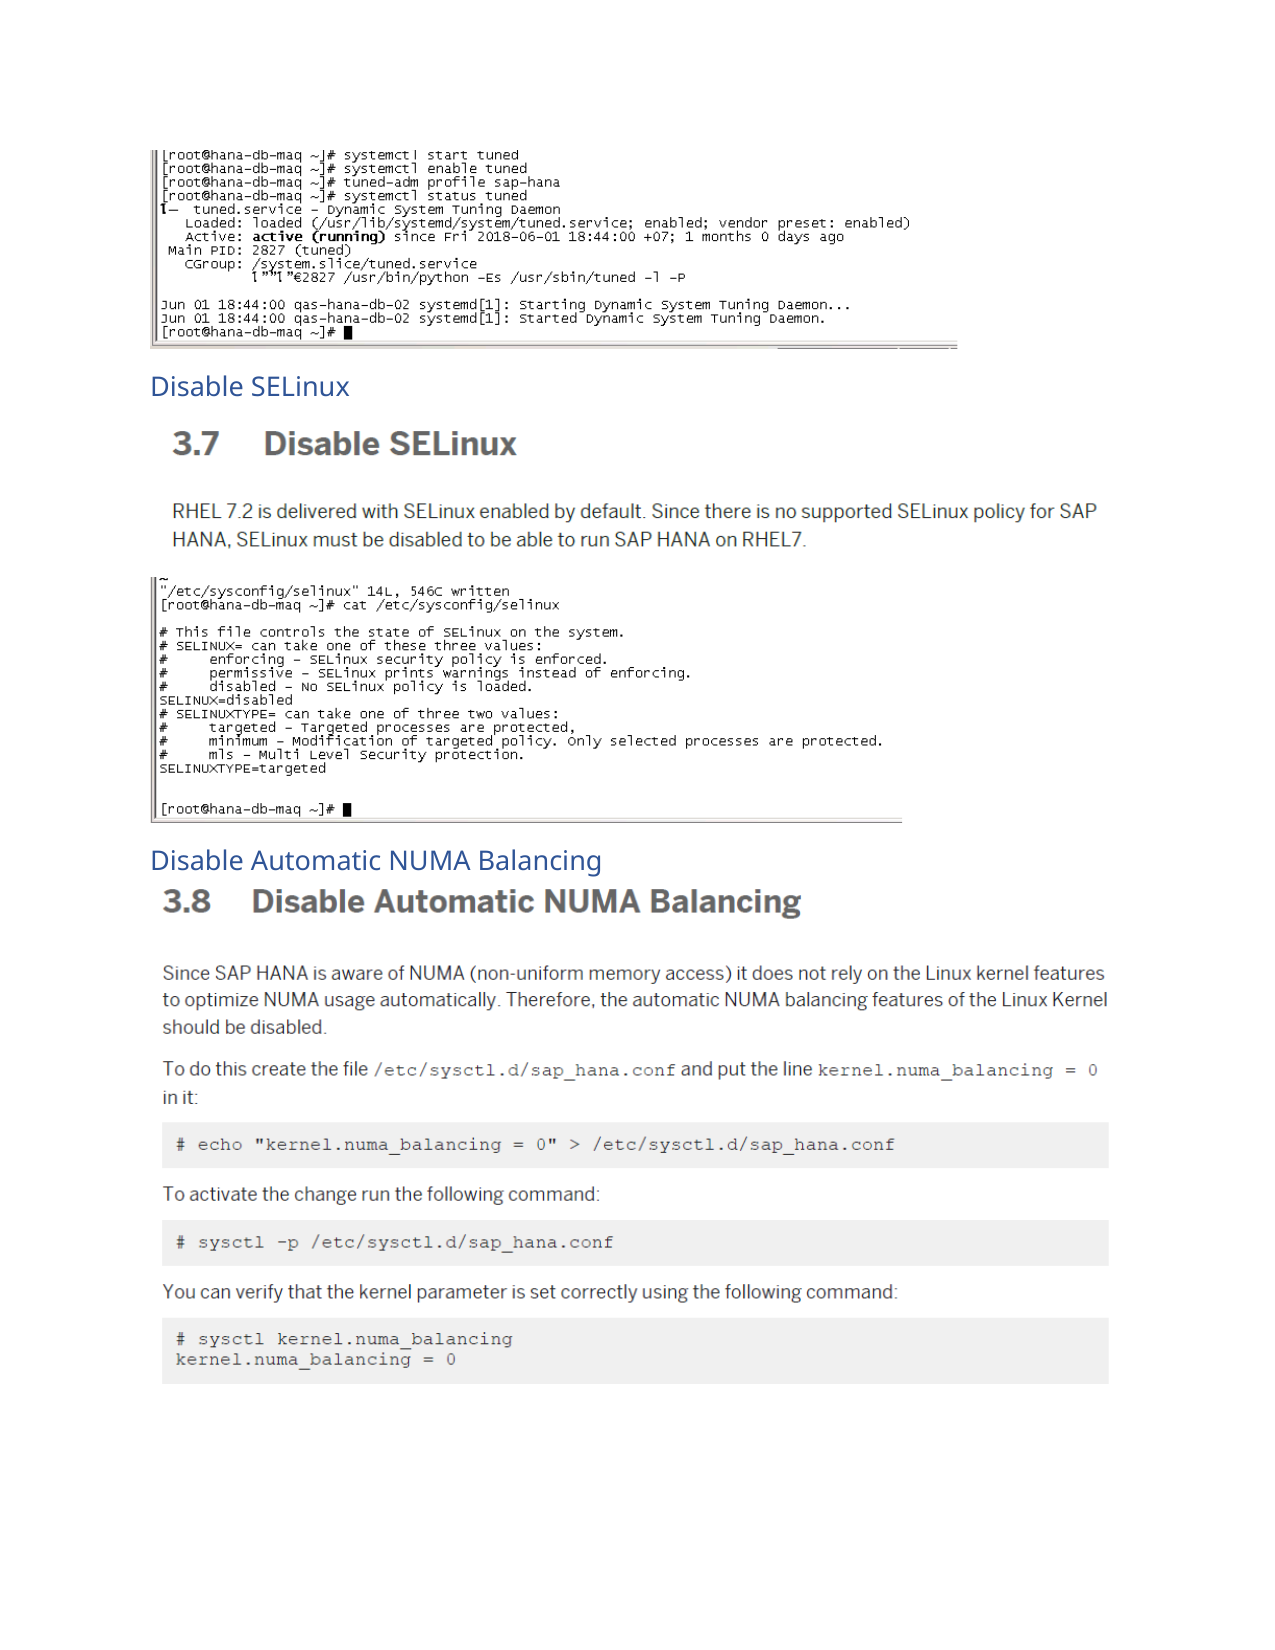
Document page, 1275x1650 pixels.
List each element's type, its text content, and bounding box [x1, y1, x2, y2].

subtitle Disable Automatic NUMA Balancing [150, 841, 1125, 878]
subtitle Disable SELinux [150, 368, 1125, 405]
picture [150, 150, 958, 349]
picture [150, 881, 1125, 1385]
picture [150, 577, 903, 823]
picture [150, 407, 1108, 559]
